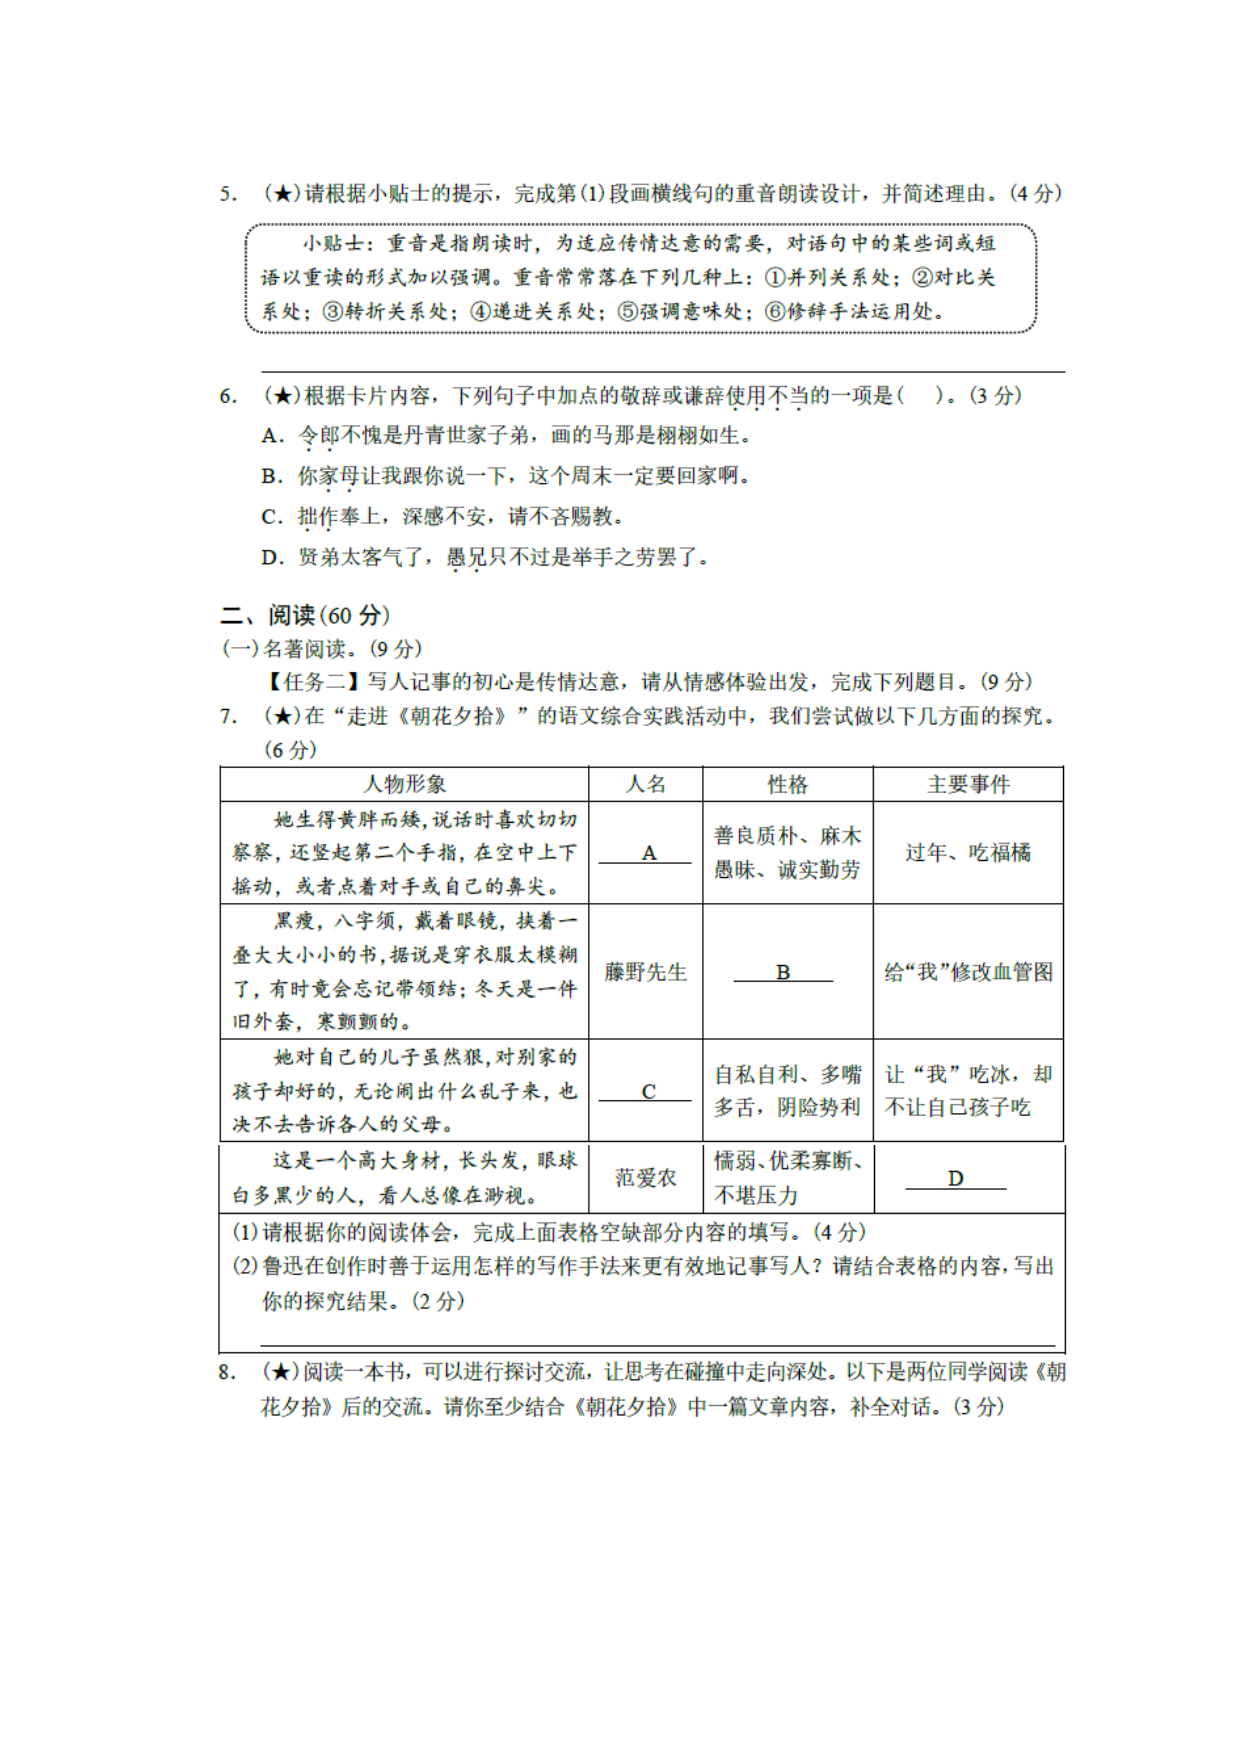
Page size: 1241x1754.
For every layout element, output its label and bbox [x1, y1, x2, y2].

picture [187, 172, 1084, 1428]
